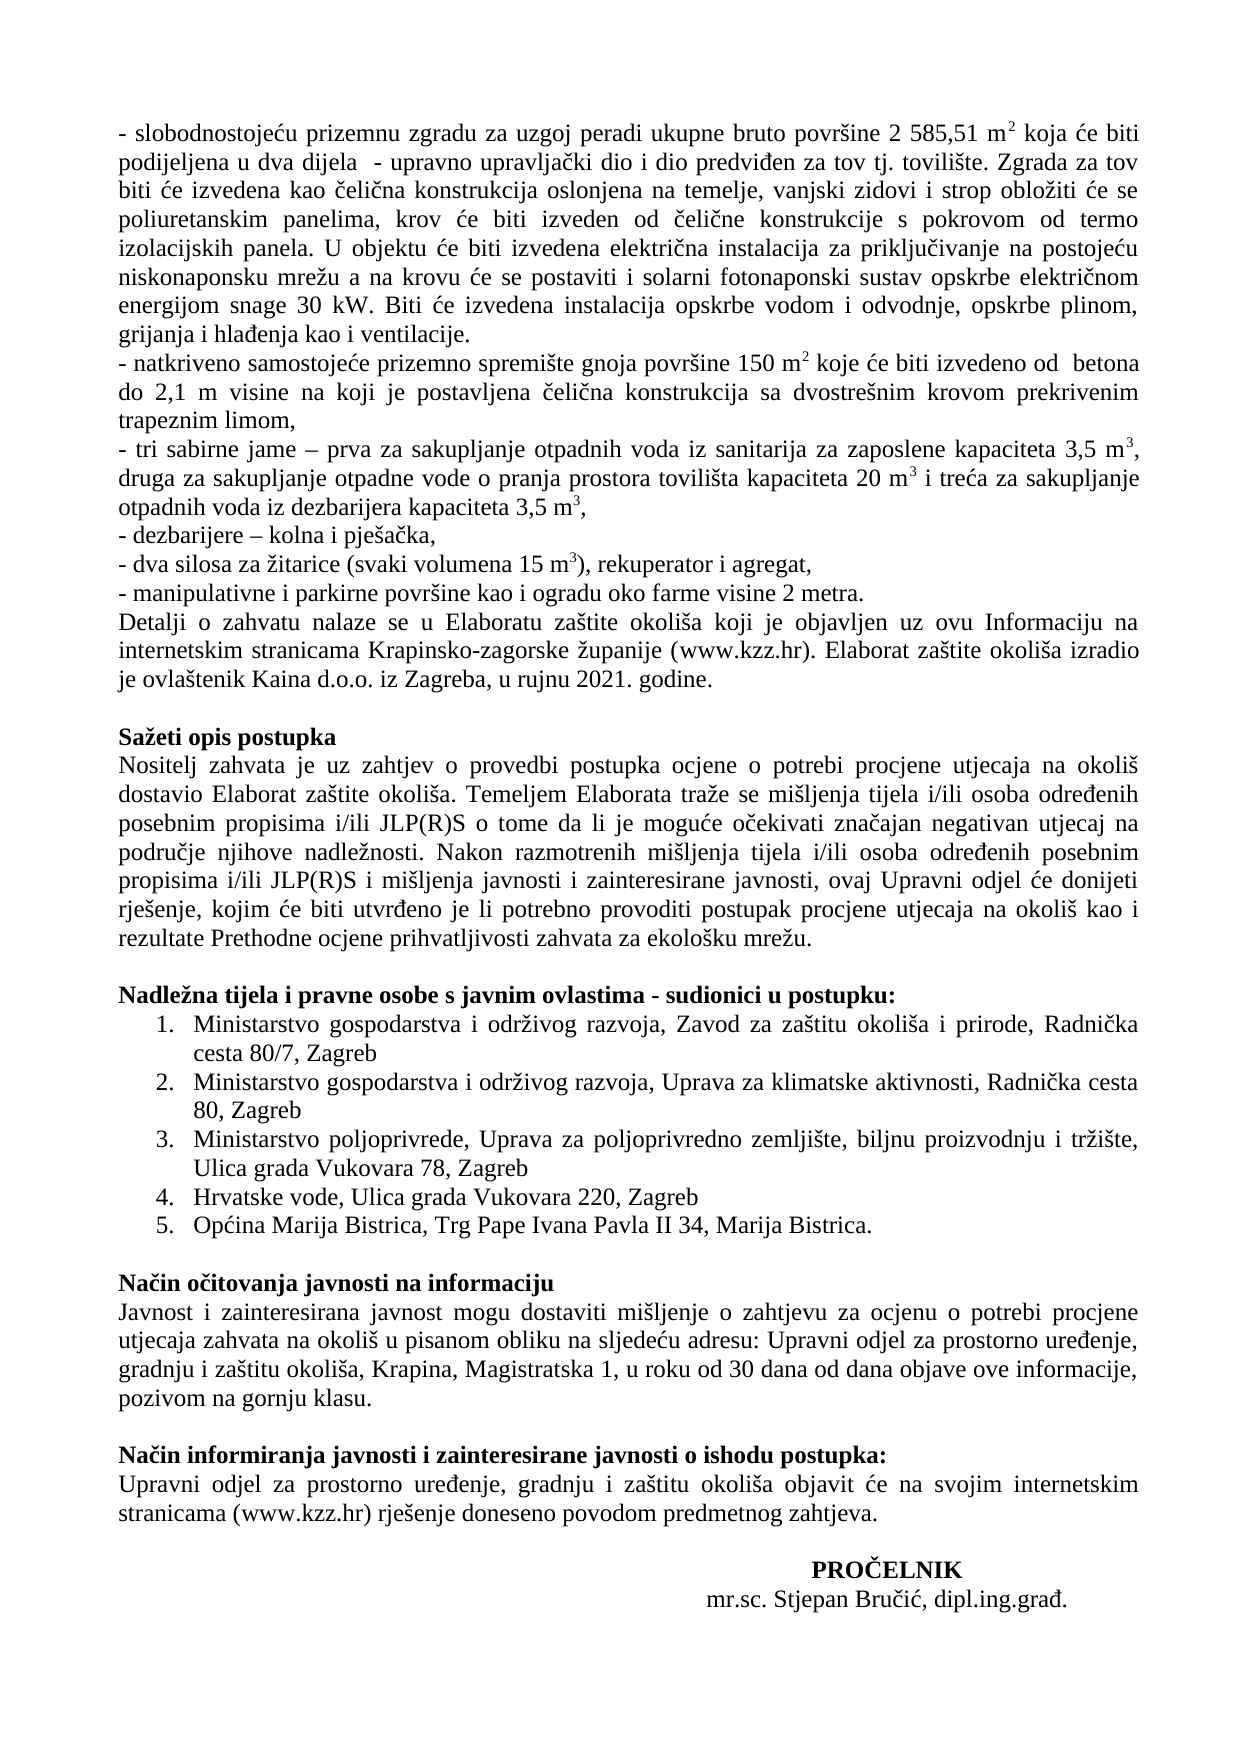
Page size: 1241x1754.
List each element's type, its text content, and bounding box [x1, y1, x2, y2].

text - dva silosa za žitarice (svaki volumena 15 m3), rekuperator i agregat, [118, 549, 1140, 578]
list Hrvatske vode, Ulica grada Vukovara 220, Zagreb [156, 1182, 1140, 1211]
text mr.sc. Stjepan Bručić, dipl.ing.građ. [634, 1584, 1140, 1613]
text PROČELNIK [634, 1556, 1140, 1584]
text - natkriveno samostojeće prizemno spremište gnoja površine 150 m2 koje će biti izvedeno od betona do 2,1 m visine na koji je postavljena čelična konstrukcija sa dvostrešnim krovom prekrivenim trapeznim limom, [118, 348, 1140, 434]
text Način informiranja javnosti i zainteresirane javnosti o ishodu postupka: [118, 1441, 1140, 1469]
text - slobodnostojeću prizemnu zgradu za uzgoj peradi ukupne bruto površine 2 585,51 m2 koja će biti podijeljena u dva dijela - upravno upravljački dio i dio predviđen za tov tj. tovilište. Zgrada za tov biti će izvedena kao čelična konstrukcija oslonjena na temelje, vanjski zidovi i strop obložiti će se poliuretanskim panelima, krov će biti izveden od čelične konstrukcije s pokrovom od termo izolacijskih panela. U objektu će biti izvedena električna instalacija za priključivanje na postojeću niskonaponsku mrežu a na krovu će se postaviti i solarni fotonaponski sustav opskrbe električnom energijom snage 30 kW. Biti će izvedena instalacija opskrbe vodom i odvodnje, opskrbe plinom, grijanja i hlađenja kao i ventilacije. [118, 118, 1140, 348]
list Ministarstvo poljoprivrede, Uprava za poljoprivredno zemljište, biljnu proizvodnju i tržište, Ulica grada Vukovara 78, Zagreb [156, 1124, 1140, 1182]
text Upravni odjel za prostorno uređenje, gradnju i zaštitu okoliša objavit će na svojim internetskim stranicama (www.kzz.hr) rješenje doneseno povodom predmetnog zahtjeva. [118, 1469, 1140, 1527]
list Općina Marija Bistrica, Trg Pape Ivana Pavla II 34, Marija Bistrica. [156, 1211, 1140, 1239]
text - manipulativne i parkirne površine kao i ogradu oko farme visine 2 metra. [118, 578, 1140, 607]
text - dezbarijere – kolna i pješačka, [118, 521, 1140, 549]
text Način očitovanja javnosti na informaciju [118, 1268, 1140, 1297]
list Ministarstvo gospodarstva i održivog razvoja, Zavod za zaštitu okoliša i prirode, Radnička cesta 80/7, Zagreb [156, 1009, 1140, 1067]
text Detalji o zahvatu nalaze se u Elaboratu zaštite okoliša koji je objavljen uz ovu Informaciju na internetskim stranicama Krapinsko-zagorske županije (www.kzz.hr). Elaborat zaštite okoliša izradio je ovlaštenik Kaina d.o.o. iz Zagreba, u rujnu 2021. godine. [118, 607, 1140, 693]
text Javnost i zainteresirana javnost mogu dostaviti mišljenje o zahtjevu za ocjenu o potrebi procjene utjecaja zahvata na okoliš u pisanom obliku na sljedeću adresu: Upravni odjel za prostorno uređenje, gradnju i zaštitu okoliša, Krapina, Magistratska 1, u roku od 30 dana od dana objave ove informacije, pozivom na gornju klasu. [118, 1297, 1140, 1412]
text - tri sabirne jame – prva za sakupljanje otpadnih voda iz sanitarija za zaposlene kapaciteta 3,5 m3, druga za sakupljanje otpadne vode o pranja prostora tovilišta kapaciteta 20 m3 i treća za sakupljanje otpadnih voda iz dezbarijera kapaciteta 3,5 m3, [118, 434, 1140, 521]
text Sažeti opis postupka [118, 722, 1140, 751]
list Ministarstvo gospodarstva i održivog razvoja, Uprava za klimatske aktivnosti, Radnička cesta 80, Zagreb [156, 1067, 1140, 1124]
text Nadležna tijela i pravne osobe s javnim ovlastima - sudionici u postupku: [118, 981, 1140, 1009]
text Nositelj zahvata je uz zahtjev o provedbi postupka ocjene o potrebi procjene utjecaja na okoliš dostavio Elaborat zaštite okoliša. Temeljem Elaborata traže se mišljenja tijela i/ili osoba određenih posebnim propisima i/ili JLP(R)S o tome da li je moguće očekivati značajan negativan utjecaj na područje njihove nadležnosti. Nakon razmotrenih mišljenja tijela i/ili osoba određenih posebnim propisima i/ili JLP(R)S i mišljenja javnosti i zainteresirane javnosti, ovaj Upravni odjel će donijeti rješenje, kojim će biti utvrđeno je li potrebno provoditi postupak procjene utjecaja na okoliš kao i rezultate Prethodne ocjene prihvatljivosti zahvata za ekološku mrežu. [118, 751, 1140, 952]
